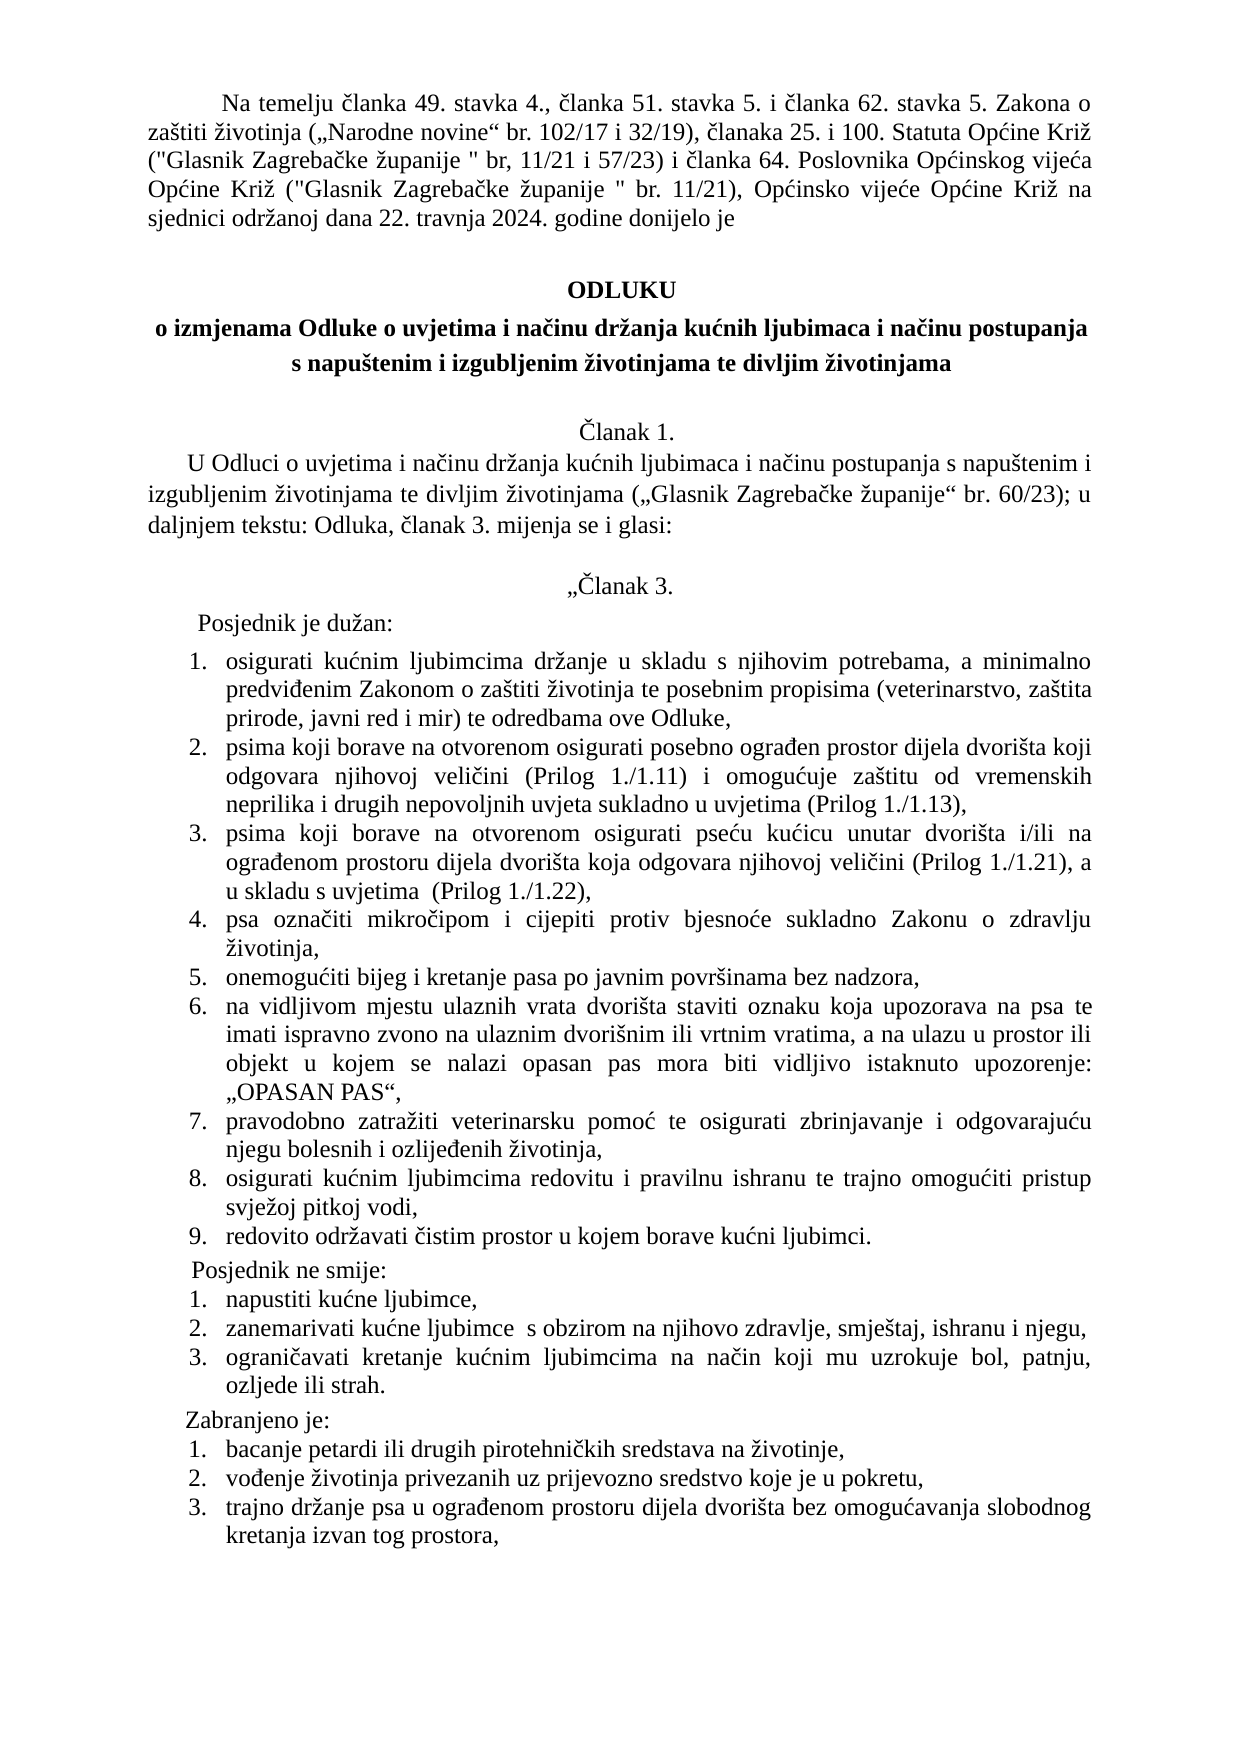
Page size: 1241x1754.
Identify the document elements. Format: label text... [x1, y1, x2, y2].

list onemogućiti bijeg i kretanje pasa po javnim površinama bez nadzora, [188, 962, 1092, 991]
list psa označiti mikročipom i cijepiti protiv bjesnoće sukladno Zakonu o zdravlju životinja, [188, 904, 1092, 962]
text Posjednik je dužan: [151, 608, 1089, 637]
text s napuštenim i izgubljenim životinjama te divljim životinjama [151, 348, 1089, 377]
list psima koji borave na otvorenom osigurati pseću kućicu unutar dvorišta i/ili na ograđenom prostoru dijela dvorišta koja odgovara njihovoj veličini (Prilog 1./1.21), a u skladu s uvjetima (Prilog 1./1.22), [188, 818, 1092, 904]
list bacanje petardi ili drugih pirotehničkih sredstava na životinje, [188, 1434, 1092, 1463]
text Zabranjeno je: [151, 1405, 1089, 1434]
list osigurati kućnim ljubimcima držanje u skladu s njihovim potrebama, a minimalno predviđenim Zakonom o zaštiti životinja te posebnim propisima (veterinarstvo, zaštita prirode, javni red i mir) te odredbama ove Odluke, [188, 646, 1092, 732]
list vođenje životinja privezanih uz prijevozno sredstvo koje je u pokretu, [188, 1463, 1092, 1492]
text U Odluci o uvjetima i načinu držanja kućnih ljubimaca i načinu postupanja s napuštenim i izgubljenim životinjama te divljim životinjama („Glasnik Zagrebačke županije“ br. 60/23); u daljnjem tekstu: Odluka, članak 3. mijenja se i glasi: [148, 448, 1092, 538]
list redovito održavati čistim prostor u kojem borave kućni ljubimci. [188, 1221, 1092, 1249]
list osigurati kućnim ljubimcima redovitu i pravilnu ishranu te trajno omogućiti pristup svježoj pitkoj vodi, [188, 1163, 1092, 1221]
text „Članak 3. [148, 571, 1092, 600]
list zanemarivati kućne ljubimce s obzirom na njihovo zdravlje, smještaj, ishranu i njegu, [188, 1313, 1092, 1342]
list trajno držanje psa u ograđenom prostoru dijela dvorišta bez omogućavanja slobodnog kretanja izvan tog prostora, [188, 1492, 1092, 1549]
list pravodobno zatražiti veterinarsku pomoć te osigurati zbrinjavanje i odgovarajuću njegu bolesnih i ozlijeđenih životinja, [188, 1106, 1092, 1163]
list ograničavati kretanje kućnim ljubimcima na način koji mu uzrokuje bol, patnju, ozljede ili strah. [188, 1342, 1092, 1399]
text Na temelju članka 49. stavka 4., članka 51. stavka 5. i članka 62. stavka 5. Zakona o zaštiti životinja („Narodne novine“ br. 102/17 i 32/19), članaka 25. i 100. Statuta Općine Križ ("Glasnik Zagrebačke županije " br, 11/21 i 57/23) i članka 64. Poslovnika Općinskog vijeća Općine Križ ("Glasnik Zagrebačke županije " br. 11/21), Općinsko vijeće Općine Križ na sjednici održanoj dana 22. travnja 2024. godine donijelo je [148, 88, 1092, 232]
list napustiti kućne ljubimce, [188, 1284, 1092, 1313]
list na vidljivom mjestu ulaznih vrata dvorišta staviti oznaku koja upozorava na psa te imati ispravno zvono na ulaznim dvorišnim ili vrtnim vratima, a na ulazu u prostor ili objekt u kojem se nalazi opasan pas mora biti vidljivo istaknuto upozorenje: „OPASAN PAS“, [188, 991, 1092, 1106]
text Posjednik ne smije: [151, 1256, 1089, 1284]
text o izmjenama Odluke o uvjetima i načinu držanja kućnih ljubimaca i načinu postupanja [151, 313, 1089, 342]
text Članak 1. [260, 417, 1092, 445]
list psima koji borave na otvorenom osigurati posebno ograđen prostor dijela dvorišta koji odgovara njihovoj veličini (Prilog 1./1.11) i omogućuje zaštitu od vremenskih neprilika i drugih nepovoljnih uvjeta sukladno u uvjetima (Prilog 1./1.13), [188, 732, 1092, 818]
text ODLUKU [151, 275, 1089, 304]
